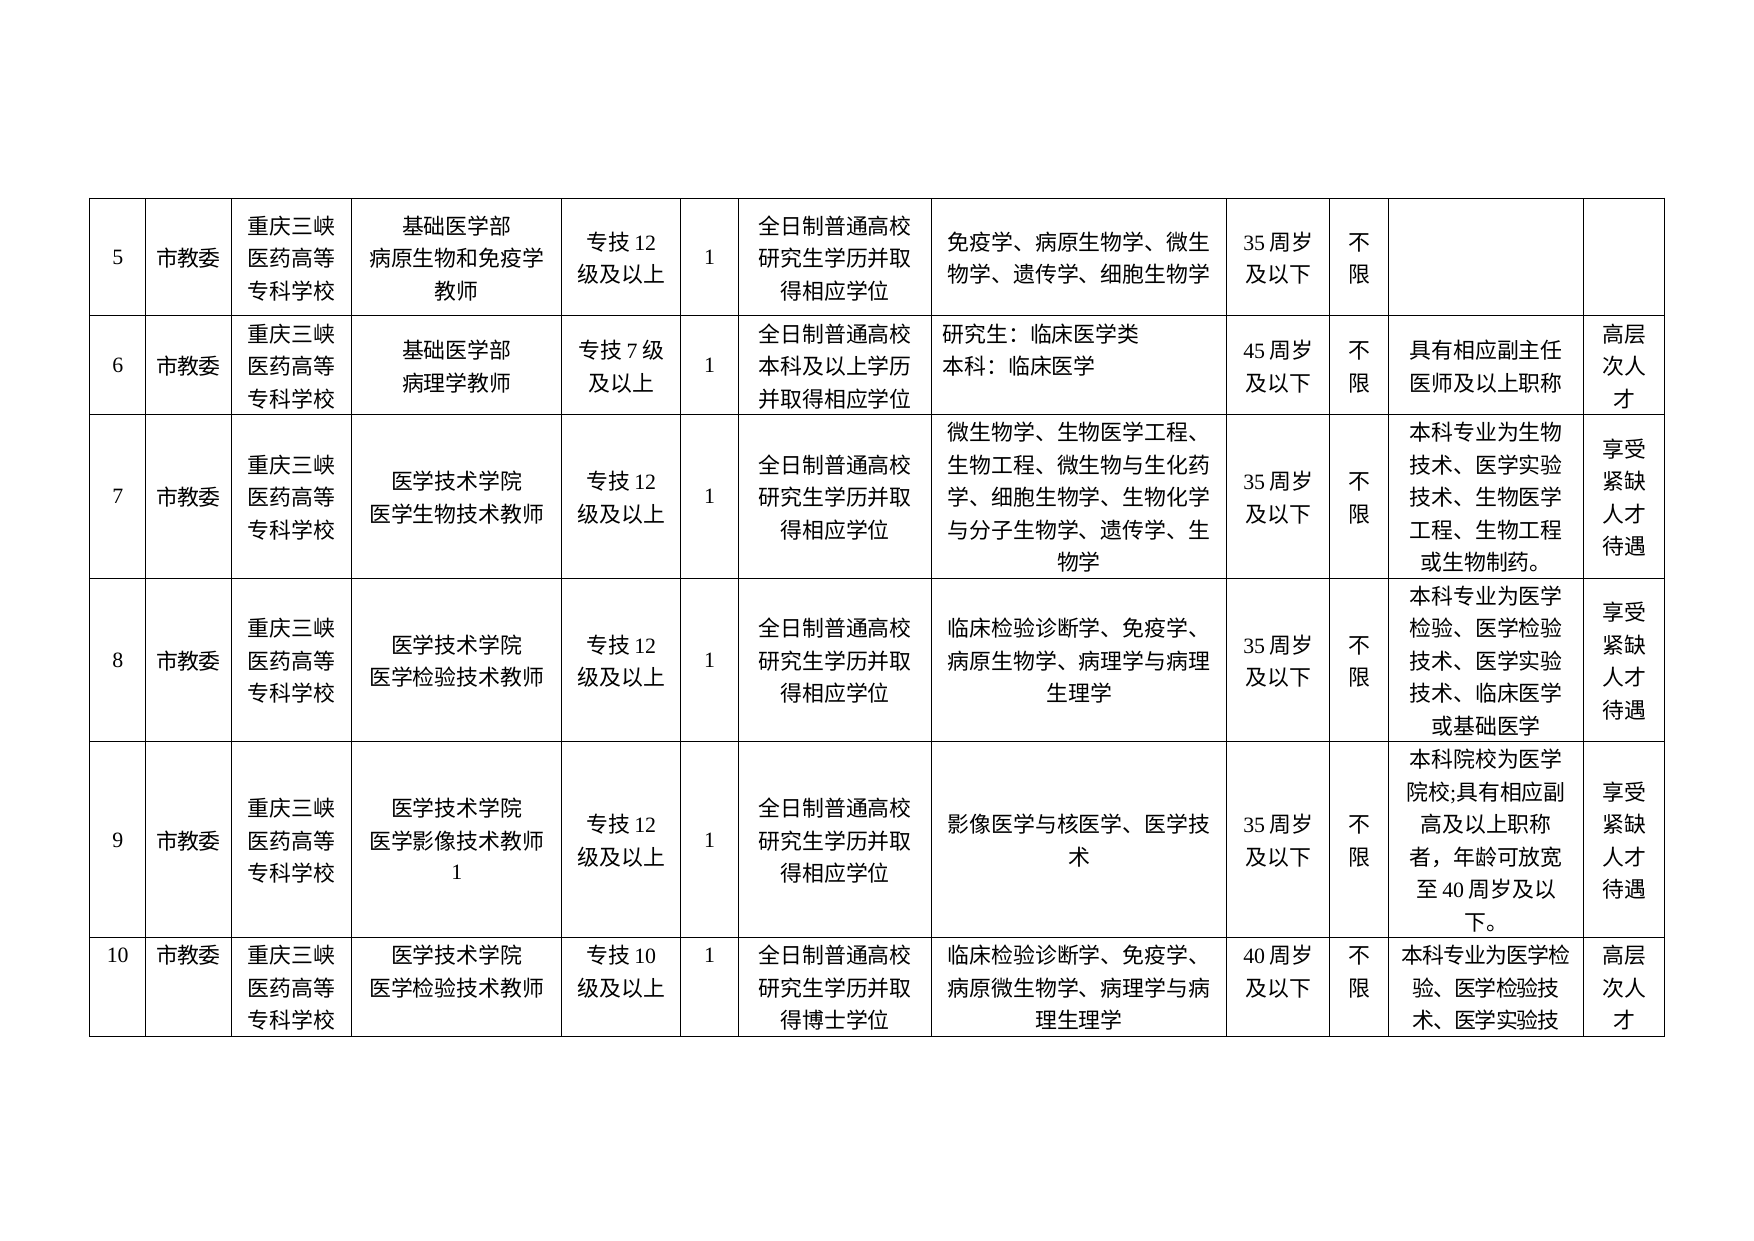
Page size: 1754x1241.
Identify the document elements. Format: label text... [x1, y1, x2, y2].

table_cell 重庆三峡医药高等专科学校 [232, 316, 351, 414]
table_cell 基础医学部 病原生物和免疫学教师 [352, 199, 561, 315]
table_cell 市教委 [146, 742, 231, 937]
table_cell 专技12级及以上 [562, 742, 680, 937]
table_cell 6 [90, 316, 145, 414]
table_cell 7 [90, 415, 145, 577]
table_cell 全日制普通高校研究生学历并取得相应学位 [739, 579, 931, 741]
table_cell 1 [681, 316, 738, 414]
table_cell 医学技术学院 医学检验技术教师 [352, 938, 561, 1036]
table_cell 9 [90, 742, 145, 937]
table_cell 1 [681, 938, 738, 1036]
table_cell 专技10级及以上 [562, 938, 680, 1036]
table_cell 不限 [1330, 742, 1388, 937]
table_cell 专技12级及以上 [562, 415, 680, 577]
table_cell 重庆三峡医药高等专科学校 [232, 742, 351, 937]
table_cell 微生物学、生物医学工程、生物工程、微生物与生化药学、细胞生物学、生物化学与分子生物学、遗传学、生物学 [932, 415, 1226, 577]
table_cell 45周岁及以下 [1227, 316, 1329, 414]
table_cell 不限 [1330, 415, 1388, 577]
table_cell 1 [681, 415, 738, 577]
table_cell 35周岁及以下 [1227, 415, 1329, 577]
table_cell 本科专业为医学检验、医学检验技术、医学实验技术、临床医学或基础医学 [1389, 579, 1583, 741]
table_cell 市教委 [146, 938, 231, 1036]
table_cell 影像医学与核医学、医学技术 [932, 742, 1226, 937]
table_cell 享受紧缺人才待遇 [1584, 742, 1664, 937]
table_cell 重庆三峡医药高等专科学校 [232, 579, 351, 741]
table_cell 5 [90, 199, 145, 315]
table_cell 重庆三峡医药高等专科学校 [232, 938, 351, 1036]
table_cell 专技12级及以上 [562, 199, 680, 315]
table_cell [1389, 199, 1583, 315]
table_cell 医学技术学院 医学检验技术教师 [352, 579, 561, 741]
table_cell 重庆三峡医药高等专科学校 [232, 415, 351, 577]
table_cell 全日制普通高校研究生学历并取得相应学位 [739, 742, 931, 937]
table_cell 本科院校为医学院校;具有相应副高及以上职称者，年龄可放宽至40周岁及以下。 [1389, 742, 1583, 937]
table_cell 具有相应副主任医师及以上职称 [1389, 316, 1583, 414]
table_cell 全日制普通高校研究生学历并取得博士学位 [739, 938, 931, 1036]
table_cell 本科专业为生物技术、医学实验技术、生物医学工程、生物工程或生物制药。 [1389, 415, 1583, 577]
table_cell 全日制普通高校研究生学历并取得相应学位 [739, 415, 931, 577]
table_cell 市教委 [146, 316, 231, 414]
table_cell 免疫学、病原生物学、微生物学、遗传学、细胞生物学 [932, 199, 1226, 315]
table_cell 1 [681, 199, 738, 315]
table_cell 35周岁及以下 [1227, 742, 1329, 937]
table_cell 8 [90, 579, 145, 741]
table_cell 市教委 [146, 579, 231, 741]
table_cell 市教委 [146, 199, 231, 315]
table_cell 医学技术学院 医学影像技术教师1 [352, 742, 561, 937]
table_cell 全日制普通高校研究生学历并取得相应学位 [739, 199, 931, 315]
table_cell 1 [681, 742, 738, 937]
table_cell 不限 [1330, 316, 1388, 414]
table_cell 临床检验诊断学、免疫学、病原生物学、病理学与病理生理学 [932, 579, 1226, 741]
table_cell 专技12级及以上 [562, 579, 680, 741]
table_cell 35周岁及以下 [1227, 199, 1329, 315]
table_cell 享受紧缺人才待遇 [1584, 415, 1664, 577]
table_cell 享受紧缺人才待遇 [1584, 579, 1664, 741]
table_cell 基础医学部 病理学教师 [352, 316, 561, 414]
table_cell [1389, 938, 1583, 1036]
table_cell 研究生：临床医学类 本科：临床医学 [932, 316, 1226, 414]
table_cell 市教委 [146, 415, 231, 577]
table_cell 全日制普通高校本科及以上学历并取得相应学位 [739, 316, 931, 414]
table_cell 不限 [1330, 579, 1388, 741]
table_cell 35周岁及以下 [1227, 579, 1329, 741]
table_cell 不限 [1330, 199, 1388, 315]
table_cell 医学技术学院 医学生物技术教师 [352, 415, 561, 577]
table_cell 不限 [1330, 938, 1388, 1036]
table_cell [1584, 199, 1664, 315]
table_cell 重庆三峡医药高等专科学校 [232, 199, 351, 315]
table_cell 10 [90, 938, 145, 1036]
table_cell 40周岁及以下 [1227, 938, 1329, 1036]
table_cell 高层次人才 [1584, 938, 1664, 1036]
table_cell 高层次人才 [1584, 316, 1664, 414]
table_cell 专技7级及以上 [562, 316, 680, 414]
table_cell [932, 938, 1226, 1036]
table_cell 1 [681, 579, 738, 741]
